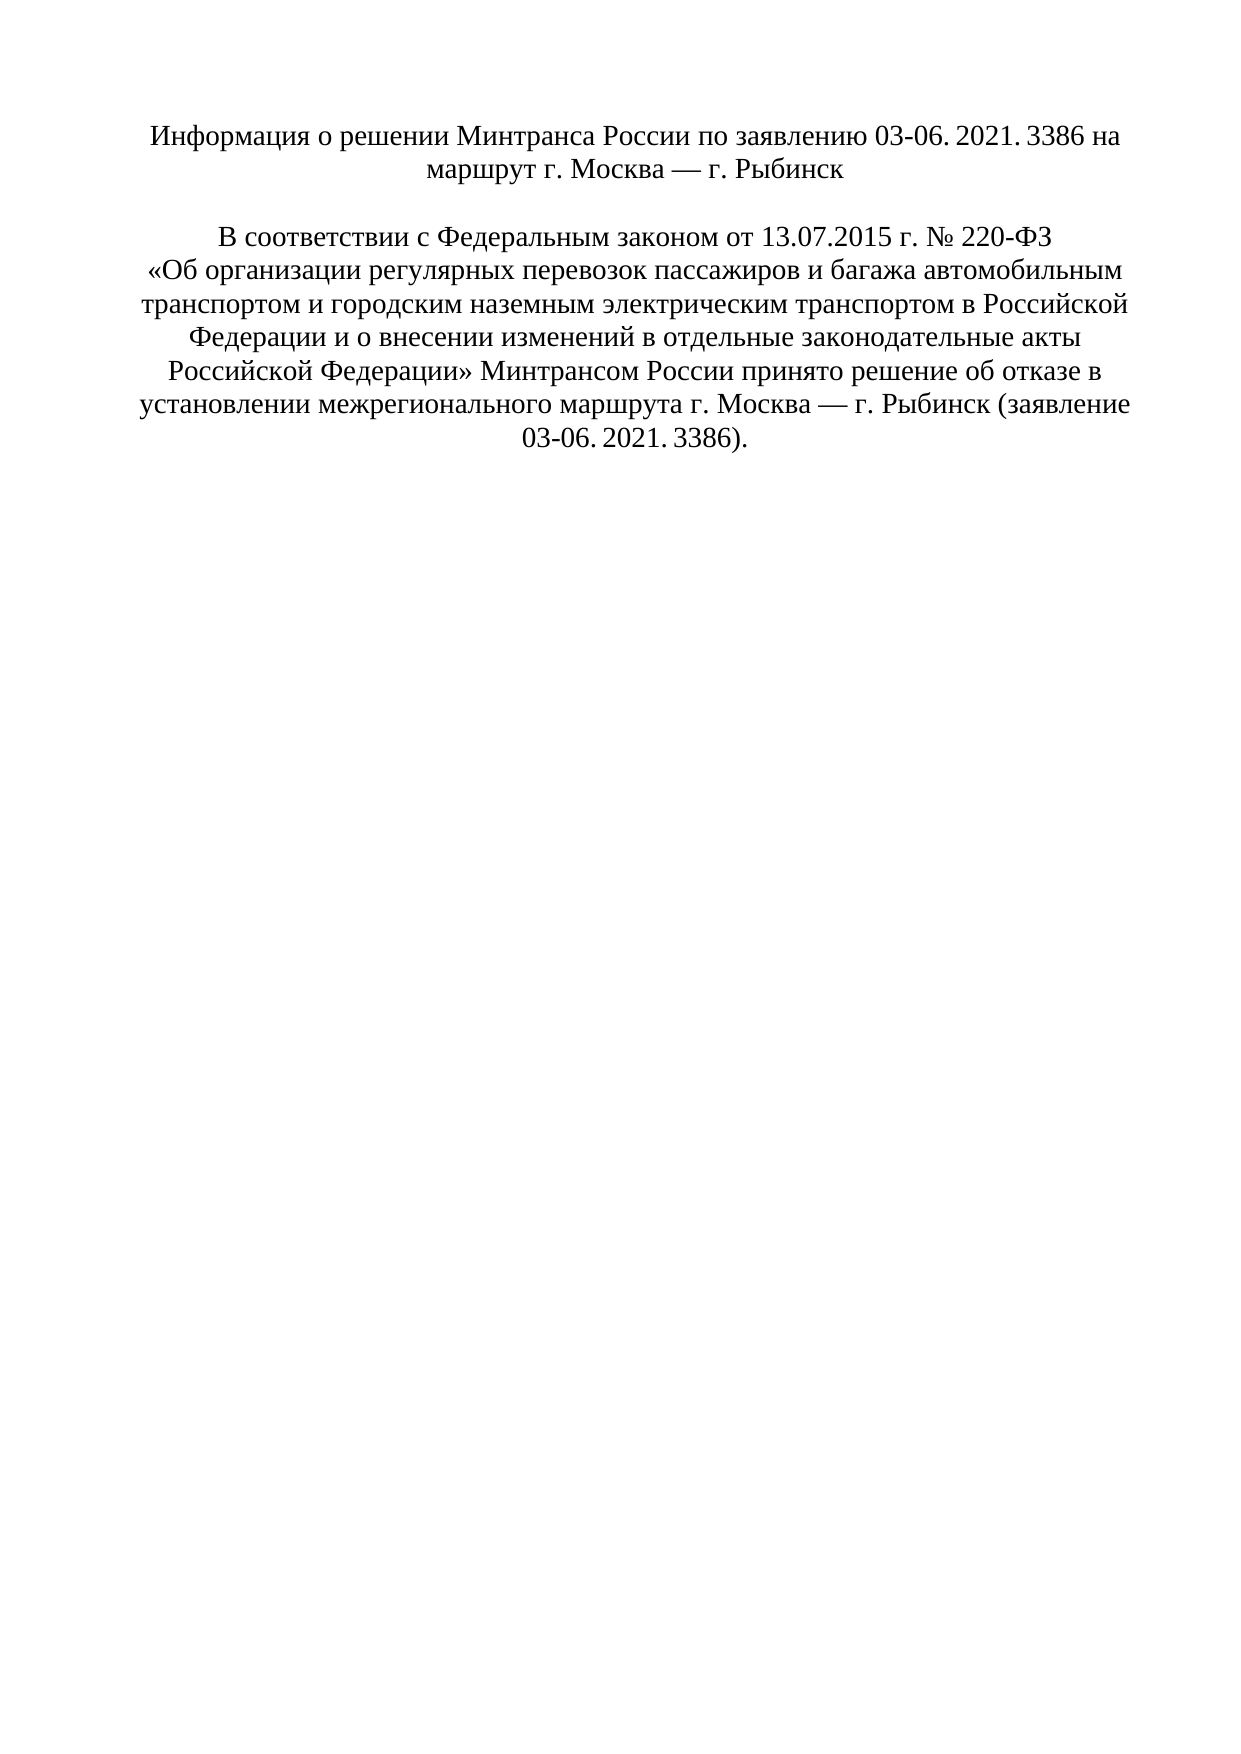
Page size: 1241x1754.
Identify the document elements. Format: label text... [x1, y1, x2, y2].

text Информация о решении Минтранса России по заявлению 03-06. 2021. 3386 на маршрут г. Москва — г. Рыбинск [118, 118, 1152, 185]
text В соответствии с Федеральным законом от 13.07.2015 г. № 220-ФЗ «Об организации регулярных перевозок пассажиров и багажа автомобильным транспортом и городским наземным электрическим транспортом в Российской Федерации и о внесении изменений в отдельные законодательные акты Российской Федерации» Минтрансом России принято решение об отказе в установлении межрегионального маршрута г. Москва — г. Рыбинск (заявление 03-06. 2021. 3386). [118, 219, 1152, 453]
